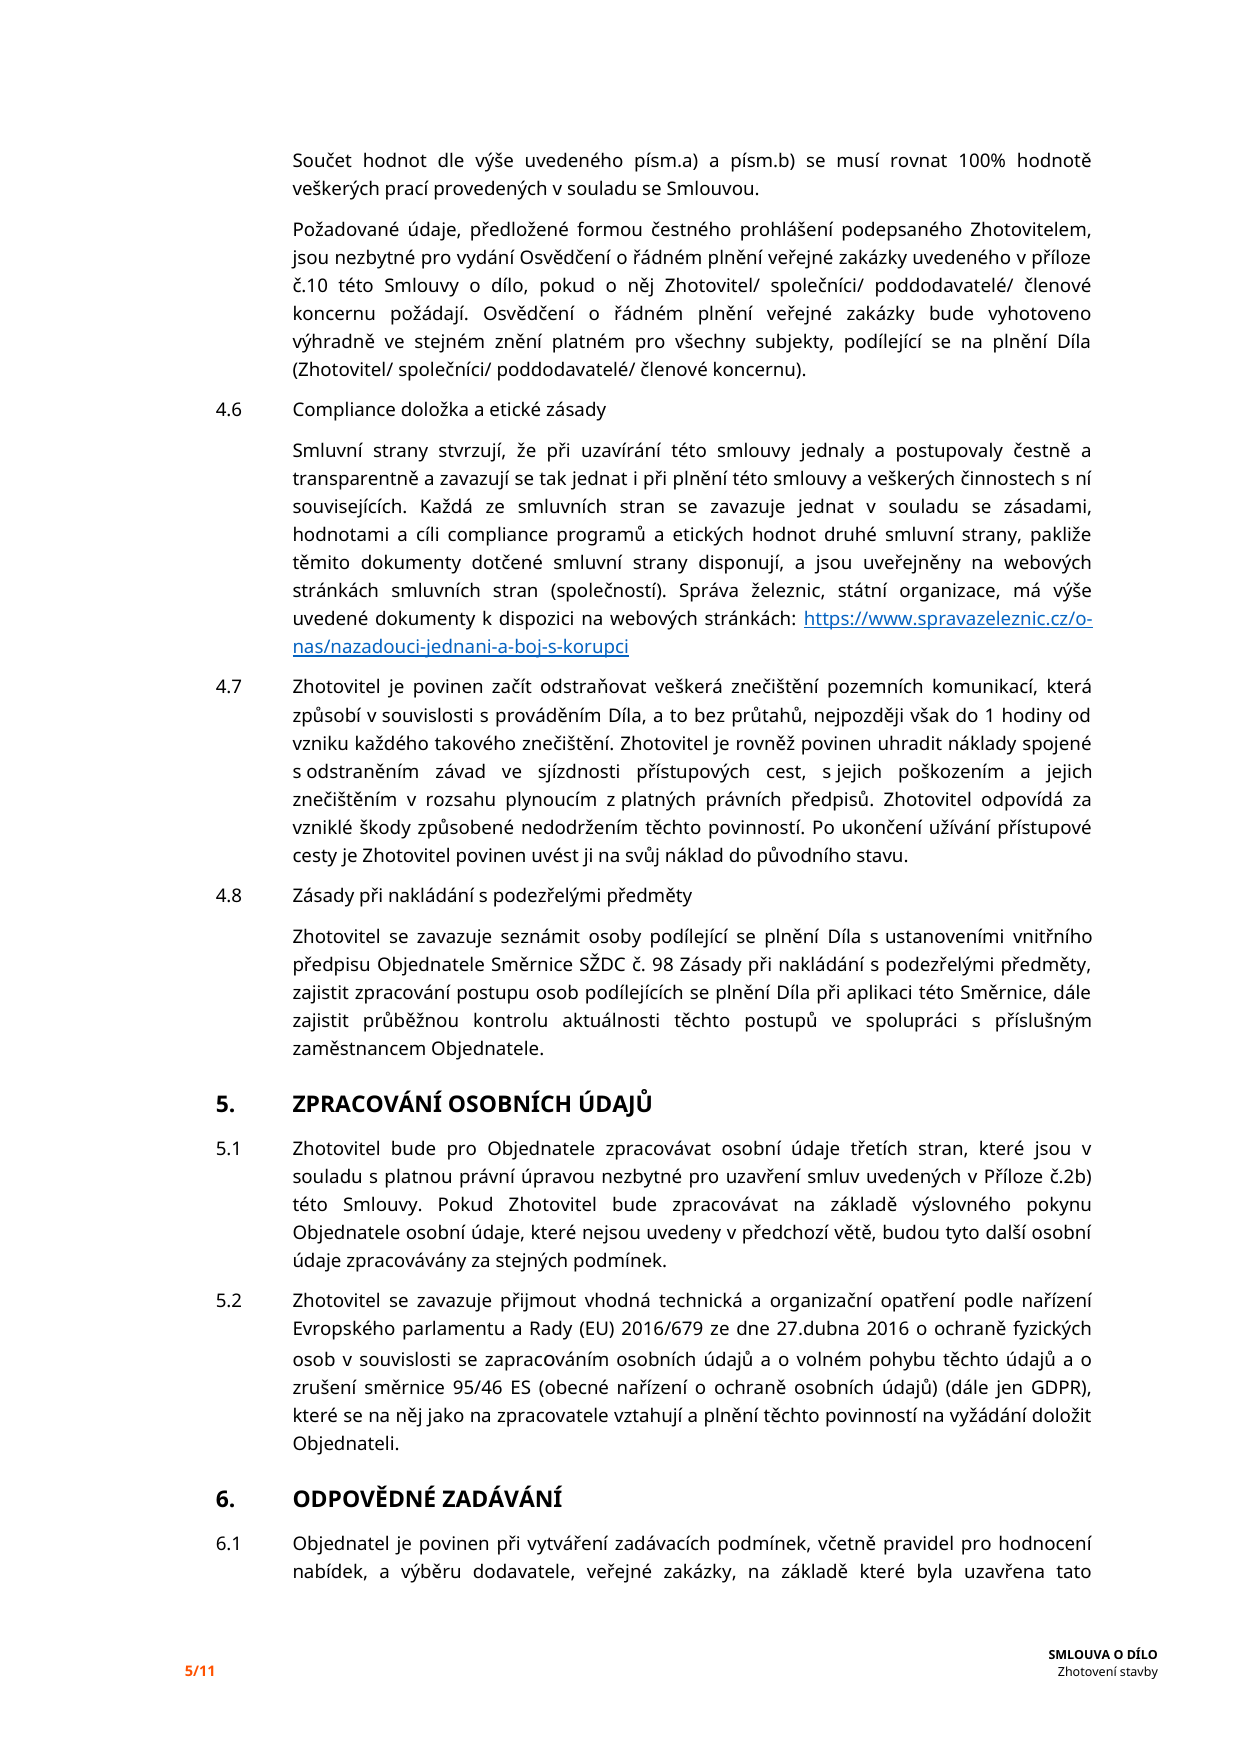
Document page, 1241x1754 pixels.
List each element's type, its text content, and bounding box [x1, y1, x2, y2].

text ZPRACOVÁNÍ OSOBNÍCH ÚDAJŮ [216, 1088, 1093, 1119]
list Zhotovitel se zavazuje seznámit osoby podílející se plnění Díla s ustanoveními vnitřního předpisu Objednatele Směrnice SŽDC č. 98 Zásady při nakládání s podezřelými předměty, zajistit zpracování postupu osob podílejících se plnění Díla při aplikaci této Směrnice, dále zajistit průběžnou kontrolu aktuálnosti těchto postupů ve spolupráci s příslušným zaměstnancem Objednatele. [292, 923, 1093, 1061]
text ODPOVĚDNÉ ZADÁVÁNÍ [216, 1483, 1093, 1515]
text Smluvní strany stvrzují, že při uzavírání této smlouvy jednaly a postupovaly čestně a transparentně a zavazují se tak jednat i při plnění této smlouvy a veškerých činnostech s ní souvisejících. Každá ze smluvních stran se zavazuje jednat v souladu se zásadami, hodnotami a cíli compliance programů a etických hodnot druhé smluvní strany, pakliže těmito dokumenty dotčené smluvní strany disponují, a jsou uveřejněny na webových stránkách smluvních stran (společností). Správa železnic, státní organizace, má výše uvedené dokumenty k dispozici na webových stránkách: https://www.spravazeleznic.cz/o-nas/nazadouci-jednani-a-boj-s-korupci [292, 437, 1093, 659]
text Součet hodnot dle výše uvedeného písm.a) a písm.b) se musí rovnat 100% hodnotě veškerých prací provedených v souladu se Smlouvou. [292, 147, 1093, 201]
text Zhotovitel je povinen začít odstraňovat veškerá znečištění pozemních komunikací, která způsobí v souvislosti s prováděním Díla, a to bez průtahů, nejpozději však do 1 hodiny od vzniku každého takového znečištění. Zhotovitel je rovněž povinen uhradit náklady spojené s odstraněním závad ve sjízdnosti přístupových cest, s jejich poškozením a jejich znečištěním v rozsahu plynoucím z platných právních předpisů. Zhotovitel odpovídá za vzniklé škody způsobené nedodržením těchto povinností. Po ukončení užívání přístupové cesty je Zhotovitel povinen uvést ji na svůj náklad do původního stavu. [216, 674, 1093, 867]
text Compliance doložka a etické zásady [216, 397, 1093, 422]
text Zhotovitel se zavazuje přijmout vhodná technická a organizační opatření podle nařízení Evropského parlamentu a Rady (EU) 2016/679 ze dne 27.dubna 2016 o ochraně fyzických osob v souvislosti se zapracováním osobních údajů a o volném pohybu těchto údajů a o zrušení směrnice 95/46 ES (obecné nařízení o ochraně osobních údajů) (dále jen GDPR), které se na něj jako na zpracovatele vztahují a plnění těchto povinností na vyžádání doložit Objednateli. [216, 1288, 1093, 1456]
text Zásady při nakládání s podezřelými předměty [216, 882, 1093, 908]
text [216, 1530, 1093, 1584]
text Požadované údaje, předložené formou čestného prohlášení podepsaného Zhotovitelem, jsou nezbytné pro vydání Osvědčení o řádném plnění veřejné zakázky uvedeného v příloze č.10 této Smlouvy o dílo, pokud o něj Zhotovitel/ společníci/ poddodavatelé/ členové koncernu požádají. Osvědčení o řádném plnění veřejné zakázky bude vyhotoveno výhradně ve stejném znění platném pro všechny subjekty, podílející se na plnění Díla (Zhotovitel/ společníci/ poddodavatelé/ členové koncernu). [292, 216, 1093, 382]
text Zhotovitel bude pro Objednatele zpracovávat osobní údaje třetích stran, které jsou v souladu s platnou právní úpravou nezbytné pro uzavření smluv uvedených v Příloze č.2b) této Smlouvy. Pokud Zhotovitel bude zpracovávat na základě výslovného pokynu Objednatele osobní údaje, které nejsou uvedeny v předchozí větě, budou tyto další osobní údaje zpracovávány za stejných podmínek. [216, 1135, 1093, 1273]
